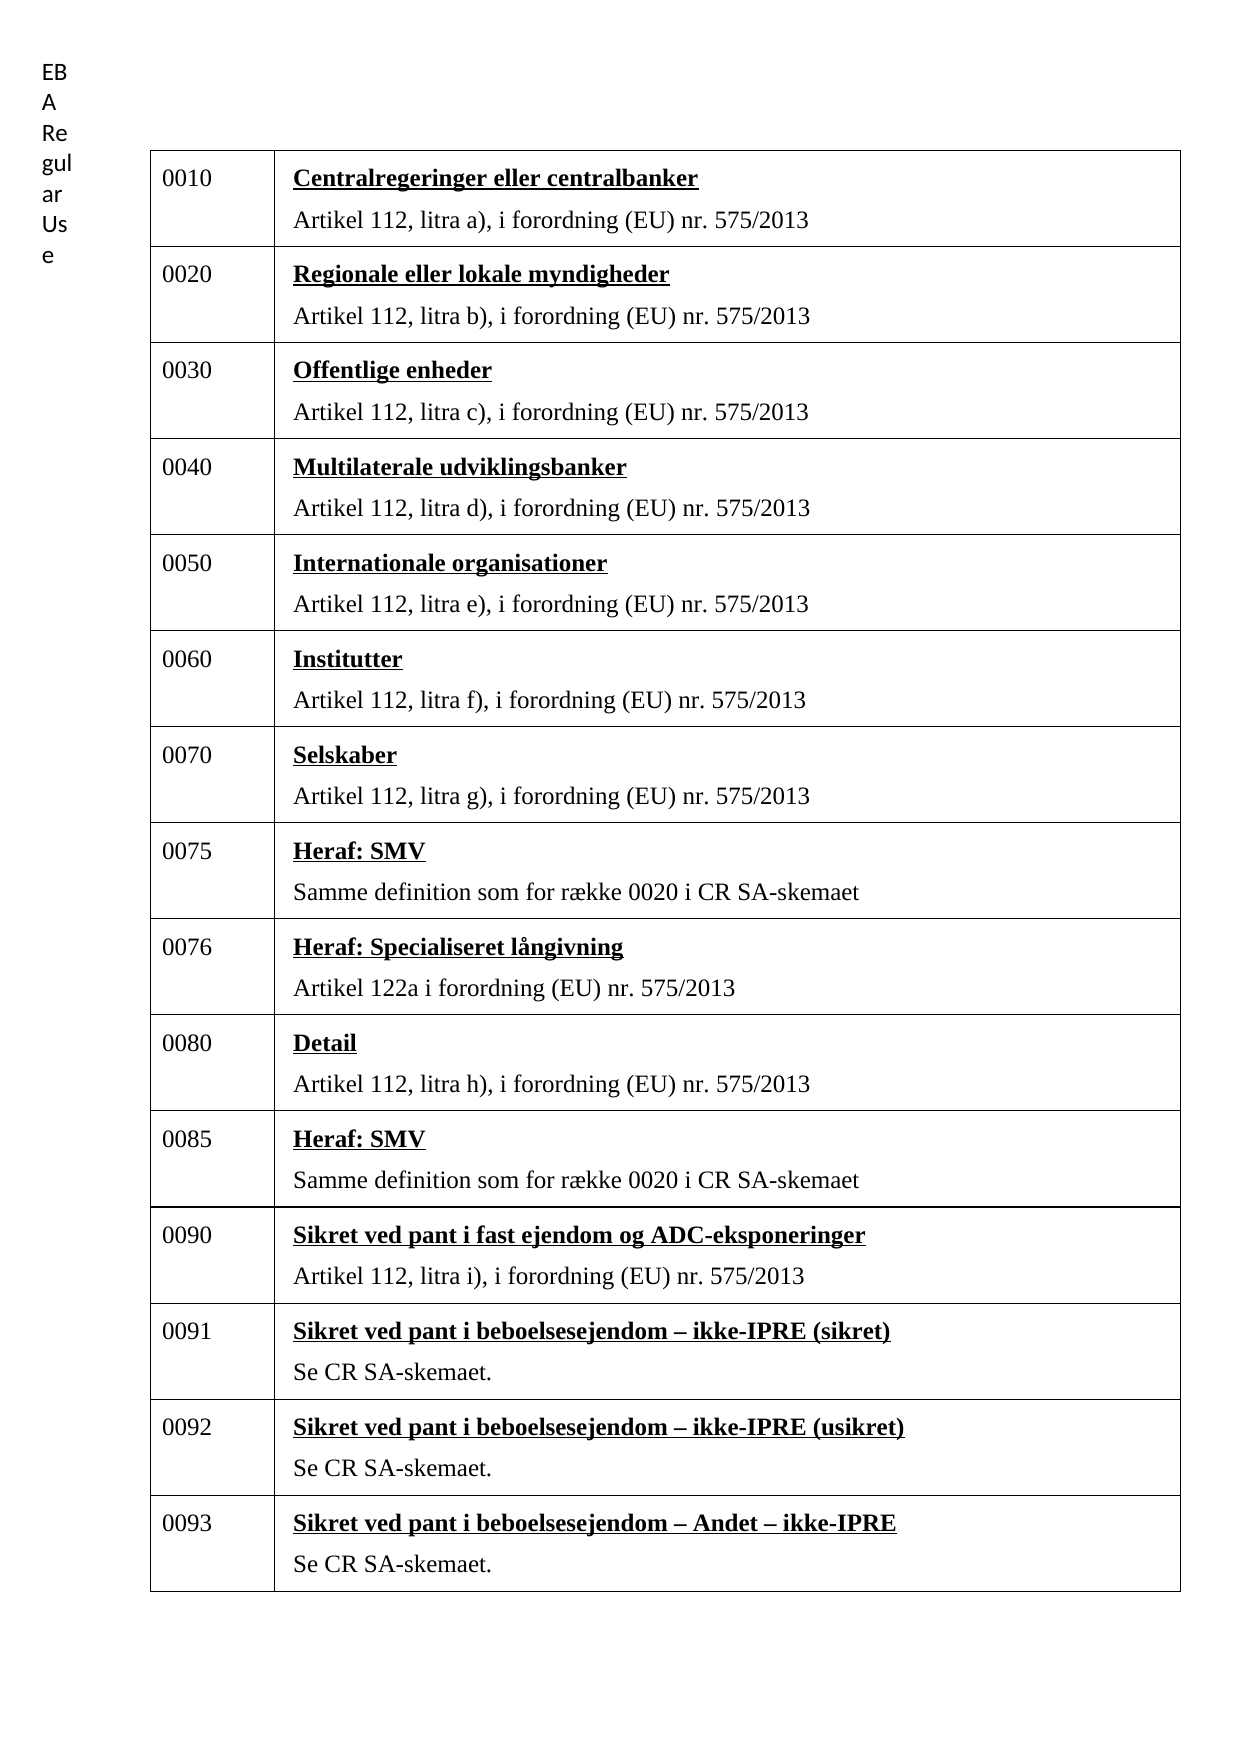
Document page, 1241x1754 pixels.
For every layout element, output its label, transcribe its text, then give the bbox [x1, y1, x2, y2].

table_cell Heraf: SMV Samme definition som for række 0020 i CR SA-skemaet [275, 823, 1180, 918]
table_cell Detail Artikel 112, litra h), i forordning (EU) nr. 575/2013 [275, 1015, 1180, 1110]
table_cell 0076 [151, 919, 274, 1014]
table_cell Offentlige enheder Artikel 112, litra c), i forordning (EU) nr. 575/2013 [275, 343, 1180, 438]
table_cell Multilaterale udviklingsbanker Artikel 112, litra d), i forordning (EU) nr. 575/2013 [275, 439, 1180, 534]
table_cell 0085 [151, 1111, 274, 1206]
table_cell Sikret ved pant i beboelsesejendom – ikke-IPRE (usikret) Se CR SA-skemaet. [275, 1400, 1180, 1494]
table_cell Centralregeringer eller centralbanker Artikel 112, litra a), i forordning (EU) nr. 575/2013 [275, 151, 1180, 246]
table_cell 0090 [151, 1208, 274, 1302]
table_cell Heraf: Specialiseret långivning Artikel 122a i forordning (EU) nr. 575/2013 [275, 919, 1180, 1014]
table_cell Heraf: SMV Samme definition som for række 0020 i CR SA-skemaet [275, 1111, 1180, 1206]
table_cell Sikret ved pant i fast ejendom og ADC-eksponeringer Artikel 112, litra i), i forordning (EU) nr. 575/2013 [275, 1208, 1180, 1302]
table_cell Selskaber Artikel 112, litra g), i forordning (EU) nr. 575/2013 [275, 727, 1180, 822]
table_cell 0070 [151, 727, 274, 822]
table_cell Sikret ved pant i beboelsesejendom – ikke-IPRE (sikret) Se CR SA-skemaet. [275, 1304, 1180, 1398]
table_cell 0060 [151, 631, 274, 726]
table_cell 0020 [151, 247, 274, 342]
table_cell Sikret ved pant i beboelsesejendom – Andet – ikke-IPRE Se CR SA-skemaet. [275, 1496, 1180, 1591]
table_cell 0080 [151, 1015, 274, 1110]
table_cell 0093 [151, 1496, 274, 1591]
table_cell Internationale organisationer Artikel 112, litra e), i forordning (EU) nr. 575/2013 [275, 535, 1180, 630]
table_cell 0040 [151, 439, 274, 534]
table_cell 0010 [151, 151, 274, 246]
table_cell 0030 [151, 343, 274, 438]
table_cell 0092 [151, 1400, 274, 1494]
table_cell 0091 [151, 1304, 274, 1398]
table_cell 0050 [151, 535, 274, 630]
table_cell 0075 [151, 823, 274, 918]
table_cell Regionale eller lokale myndigheder Artikel 112, litra b), i forordning (EU) nr. 575/2013 [275, 247, 1180, 342]
table_cell Institutter Artikel 112, litra f), i forordning (EU) nr. 575/2013 [275, 631, 1180, 726]
